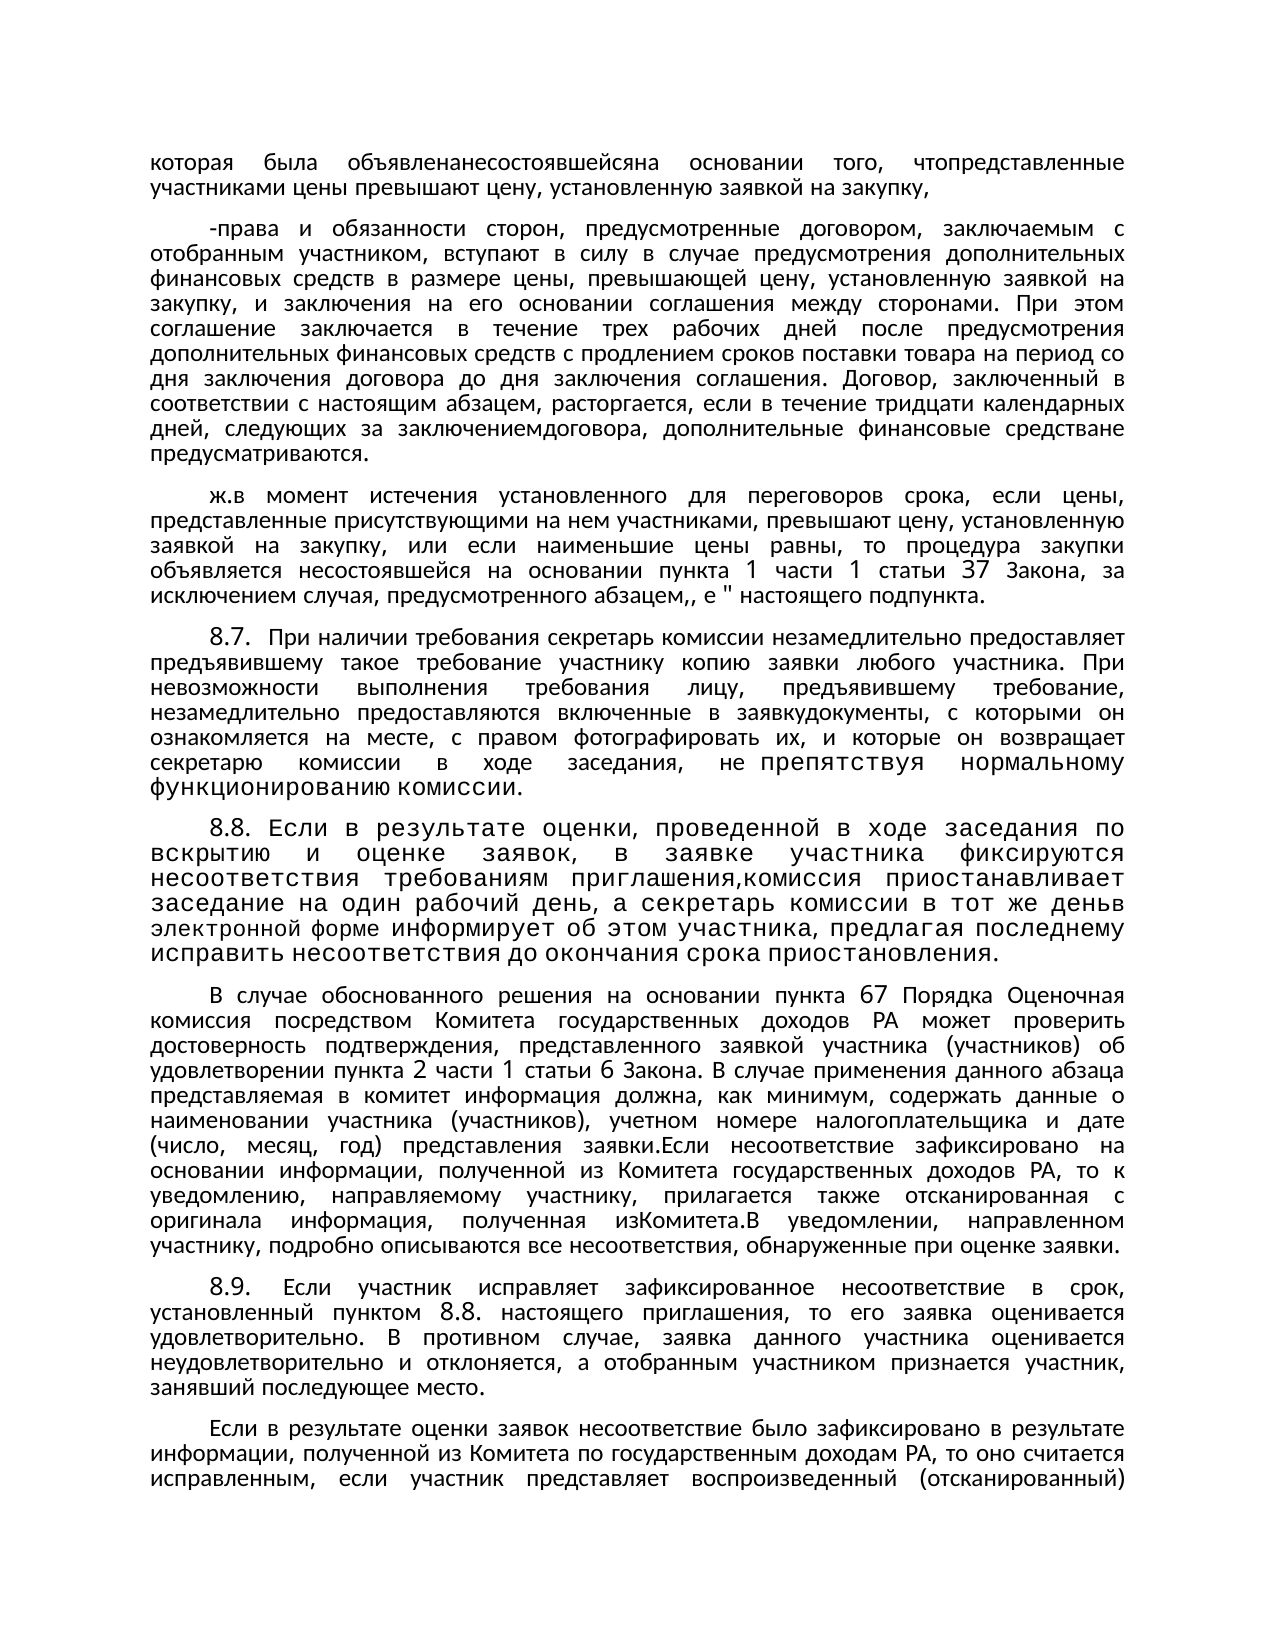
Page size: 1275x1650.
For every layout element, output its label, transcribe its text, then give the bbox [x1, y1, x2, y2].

text В случае обоснованного решения на основании пункта 67 Порядка Оценочная комиссия посредством Комитета государственных доходов РА может проверить достоверность подтверждения, представленного заявкой участника (участников) об удовлетворении пункта 2 части 1 статьи 6 Закона. В случае применения данного абзаца представляемая в комитет информация должна, как минимум, содержать данные о наименовании участника (участников), учетном номере налогоплательщика и дате (число, месяц, год) представления заявки.Если несоответствие зафиксировано на основании информации, полученной из Комитета государственных доходов РА, то к уведомлению, направляемому участнику, прилагается также отсканированная с оригинала информация, полученная изКомитета.В уведомлении, направленном участнику, подробно описываются все несоответствия, обнаруженные при оценке заявки. [150, 983, 1125, 1258]
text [150, 1417, 1125, 1492]
text 8.9. Если участник исправляет зафиксированное несоответствие в срок, установленный пунктом 8.8. настоящего приглашения, то его заявка оценивается удовлетворительно. В противном случае, заявка данного участника оценивается неудовлетворительно и отклоняется, а отобранным участником признается участник, занявший последующее место. [150, 1275, 1125, 1400]
text 8.8. Если в результате оценки, проведенной в ходе заседания по вскрытию и оценке заявок, в заявке участника фиксируются несоответствия требованиям приглашения,комиссия приостанавливает заседание на один рабочий день, а секретарь комиссии в тот же деньв электронной форме информирует об этом участника, предлагая последнему исправить несоответствия до окончания срока приостановления. [150, 817, 1125, 967]
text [150, 150, 1125, 200]
text -права и обязанности сторон, предусмотренные договором, заключаемым с отобранным участником, вступают в силу в случае предусмотрения дополнительных финансовых средств в размере цены, превышающей цену, установленную заявкой на закупку, и заключения на его основании соглашения между сторонами. При этом соглашение заключается в течение трех рабочих дней после предусмотрения дополнительных финансовых средств с продлением сроков поставки товара на период со дня заключения договора до дня заключения соглашения. Договор, заключенный в соответствии с настоящим абзацем, расторгается, если в течение тридцати календарных дней, следующих за заключениемдоговора, дополнительные финансовые средстване предусматриваются. [150, 217, 1125, 467]
text ж.в момент истечения установленного для переговоров срока, если цены, представленные присутствующими на нем участниками, превышают цену, установленную заявкой на закупку, или если наименьшие цены равны, то процедура закупки объявляется несостоявшейся на основании пункта 1 части 1 статьи 37 Закона, за исключением случая, предусмотренного абзацем,, е " настоящего подпункта. [150, 483, 1125, 608]
text 8.7. При наличии требования секретарь комиссии незамедлительно предоставляет предъявившему такое требование участнику копию заявки любого участника. При невозможности выполнения требования лицу, предъявившему требование, незамедлительно предоставляются включенные в заявкудокументы, с которыми он ознакомляется на месте, с правом фотографировать их, и которые он возвращает секретарю комиссии в ходе заседания, не препятствуя нормальному функционированию комиссии. [150, 625, 1125, 800]
